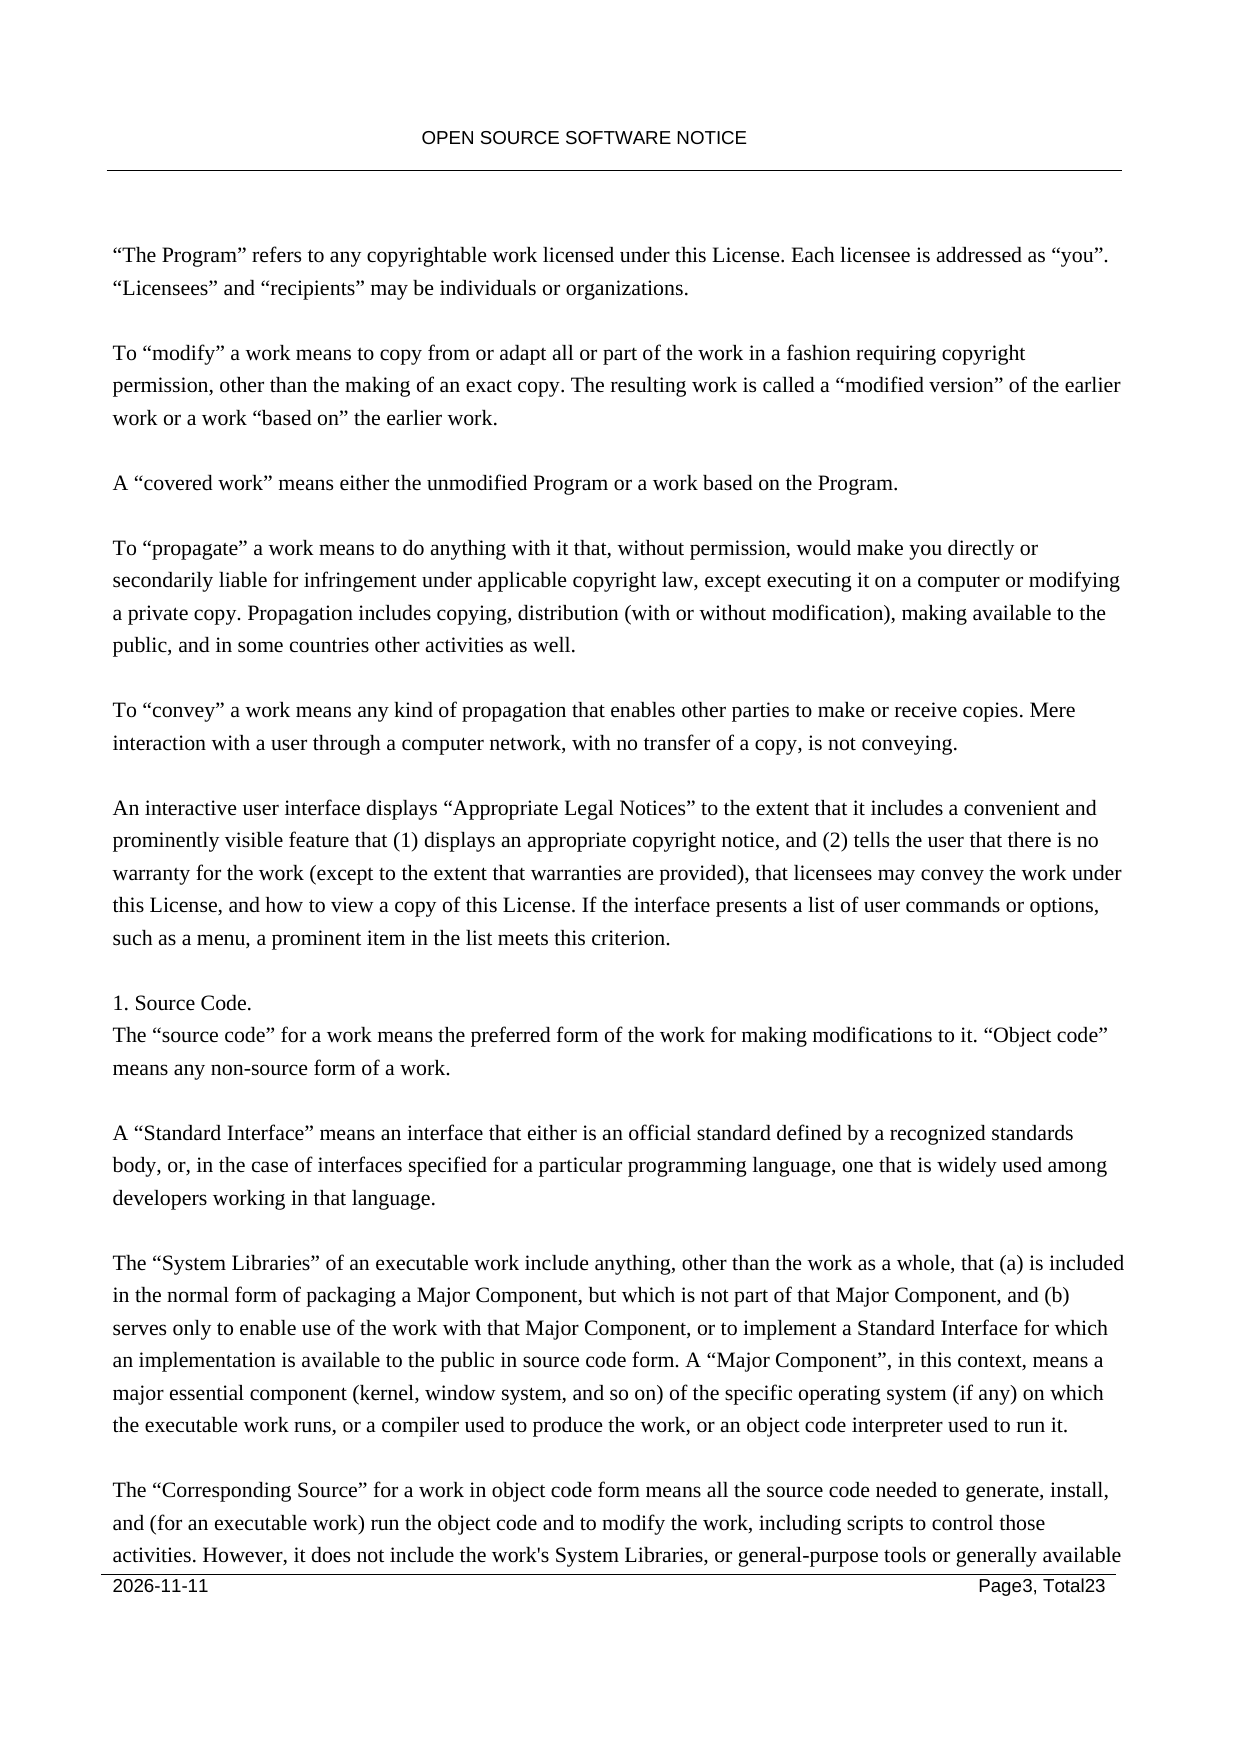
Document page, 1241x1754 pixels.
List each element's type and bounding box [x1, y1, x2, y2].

text [112, 206, 1128, 1571]
